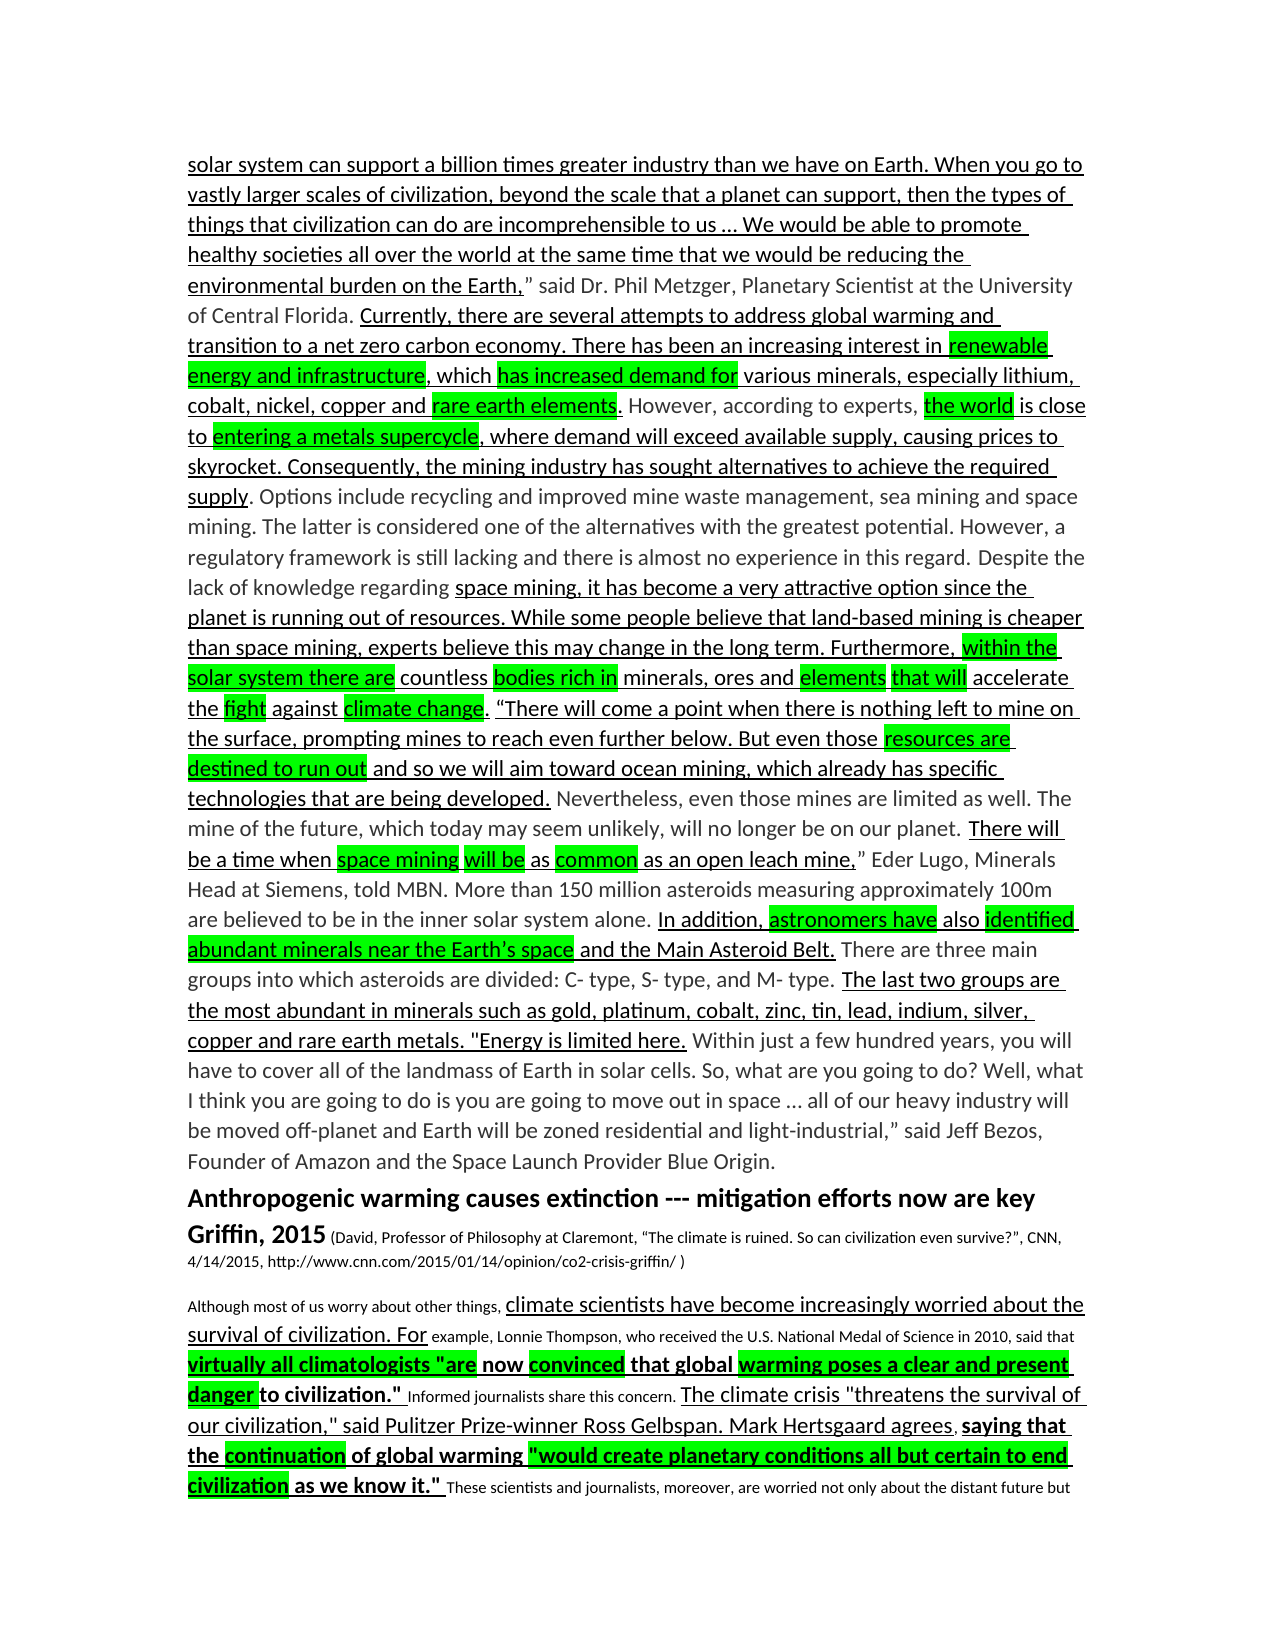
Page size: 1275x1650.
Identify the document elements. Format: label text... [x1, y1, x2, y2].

text Griffin, 2015 (David, Professor of Philosophy at Claremont, “The climate is ruined. So can civilization even survive?”, CNN, 4/14/2015, http://www.cnn.com/2015/01/14/opinion/co2-crisis-griffin/ ) [187, 1217, 1087, 1272]
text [187, 150, 1087, 1175]
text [187, 1290, 1087, 1499]
subtitle Anthropogenic warming causes extinction --- mitigation efforts now are key [187, 1181, 1087, 1214]
